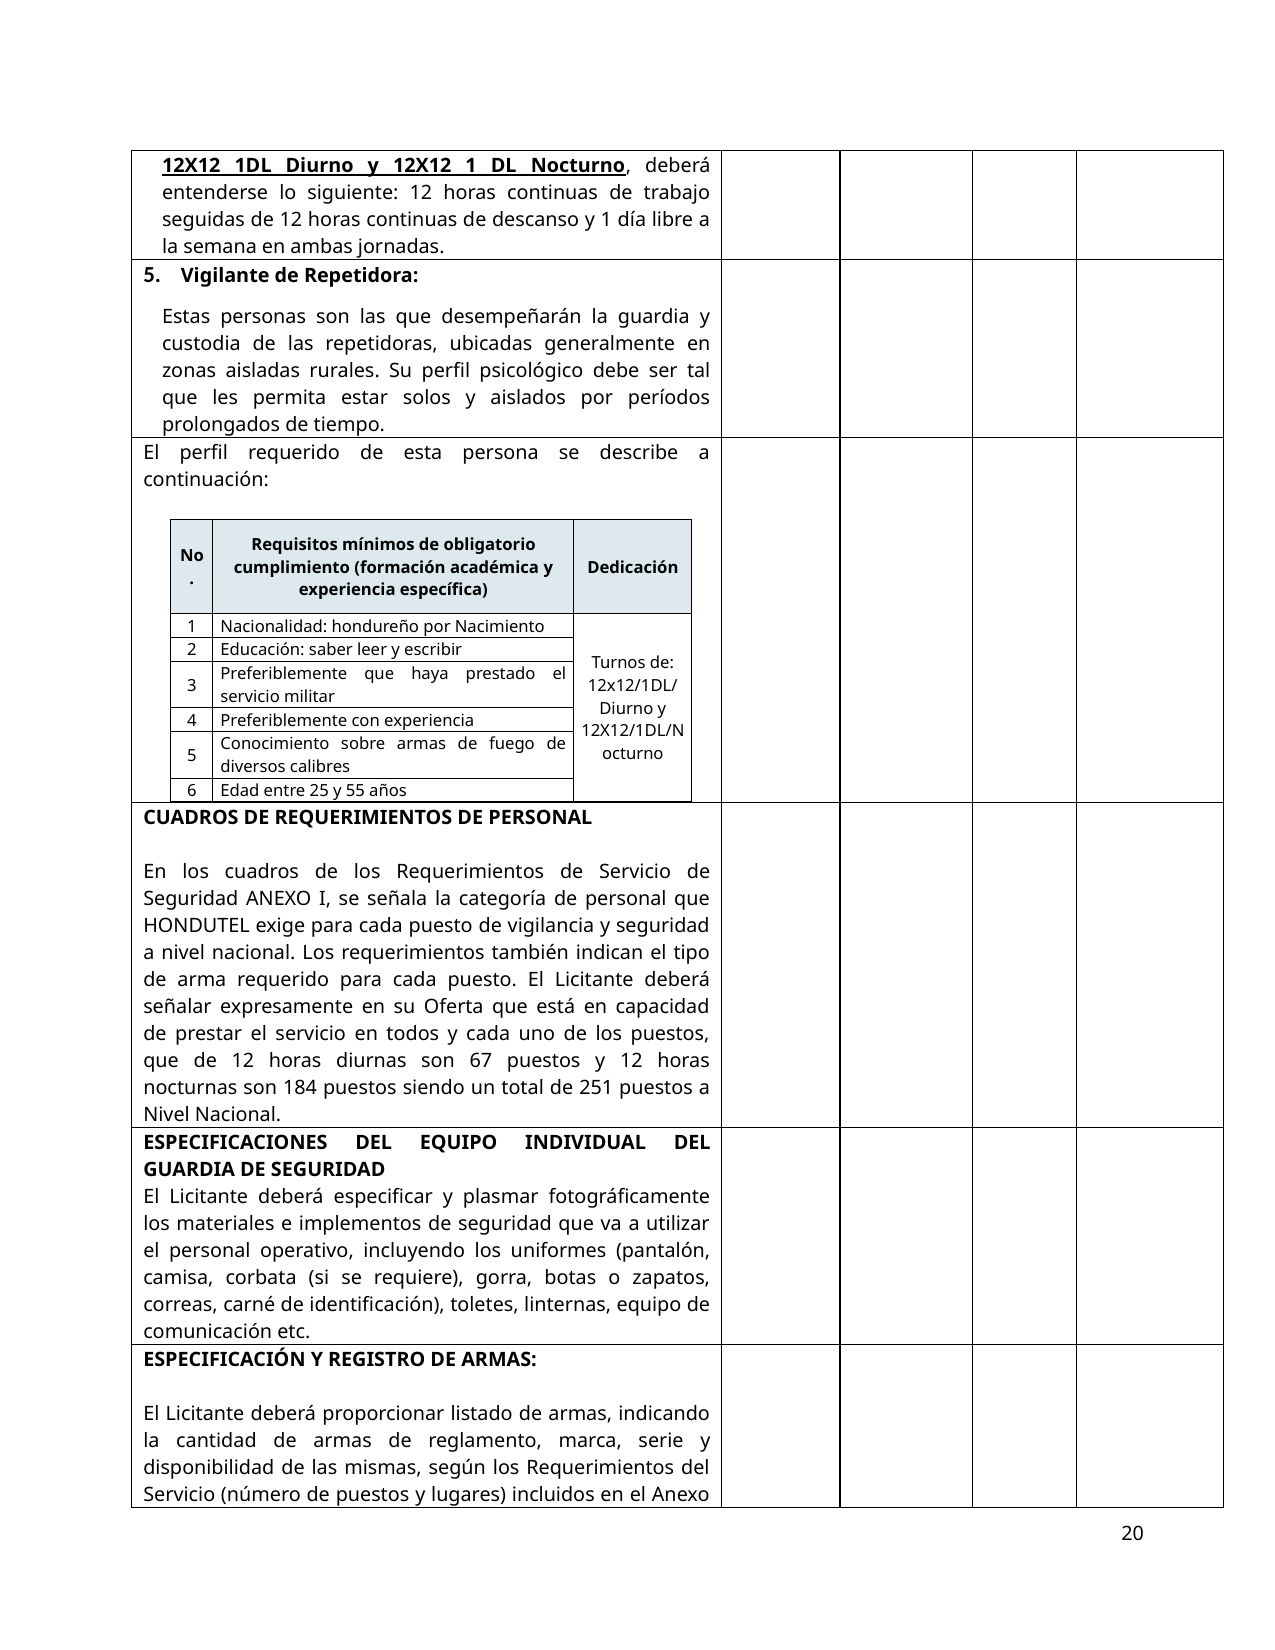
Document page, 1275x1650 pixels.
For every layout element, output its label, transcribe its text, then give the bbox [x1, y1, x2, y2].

table_cell [973, 803, 1076, 1127]
table_cell [1077, 260, 1223, 437]
table_cell [1077, 151, 1223, 259]
table_cell [841, 803, 972, 1127]
table_cell [1077, 438, 1223, 802]
table_cell [841, 1345, 972, 1507]
table_cell [722, 260, 839, 437]
table_cell CUADROS DE REQUERIMIENTOS DE PERSONAL En los cuadros de los Requerimientos de Servicio de Seguridad ANEXO I, se señala la categoría de personal que HONDUTEL exige para cada puesto de vigilancia y seguridad a nivel nacional. Los requerimientos también indican el tipo de arma requerido para cada puesto. El Licitante deberá señalar expresamente en su Oferta que está en capacidad de prestar el servicio en todos y cada uno de los puestos, que de 12 horas diurnas son 67 puestos y 12 horas nocturnas son 184 puestos siendo un total de 251 puestos a Nivel Nacional. [132, 803, 721, 1127]
table_cell [841, 1128, 972, 1344]
table_cell [973, 1128, 1076, 1344]
table_cell [973, 260, 1076, 437]
table_cell 12X12 1DL Diurno y 12X12 Nocturno, deberá entenderse lo siguiente: 12 horas continuas de trabajo seguidas de 12 horas continuas de descanso y 1 día libre a la semana en ambas jornadas. [132, 151, 721, 259]
table_cell [722, 438, 839, 802]
table_cell [973, 1345, 1076, 1507]
table_cell ESPECIFICACIONES DEL EQUIPO INDIVIDUAL DEL GUARDIA DE SEGURIDAD El Licitante deberá especificar y plasmar fotográficamente los materiales e implementos de seguridad que va a utilizar el personal operativo, incluyendo los uniformes (pantalón, camisa, corbata (si se requiere), gorra, botas o zapatos, correas, carné de identificación), toletes, linternas, equipo de comunicación etc. [132, 1128, 721, 1344]
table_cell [132, 1345, 721, 1507]
table_cell [841, 151, 972, 259]
table_cell [1077, 803, 1223, 1127]
table_cell [1077, 1128, 1223, 1344]
table_cell Vigilante de Repetidora: Estas personas son las que desempeñarán la guardia y custodia de las repetidoras, ubicadas generalmente en zonas aisladas rurales. Su perfil psicológico debe ser tal que les permita estar solos y aislados por períodos prolongados de tiempo. [132, 260, 721, 437]
table_cell El perfil requerido de esta persona se describe a continuación: [132, 438, 721, 802]
table_cell [973, 438, 1076, 802]
table_cell [1077, 1345, 1223, 1507]
table_cell [841, 438, 972, 802]
table_cell [722, 1345, 839, 1507]
table_cell [841, 260, 972, 437]
table_cell [722, 1128, 839, 1344]
table_cell [722, 803, 839, 1127]
table_cell [722, 151, 839, 259]
table_cell [973, 151, 1076, 259]
